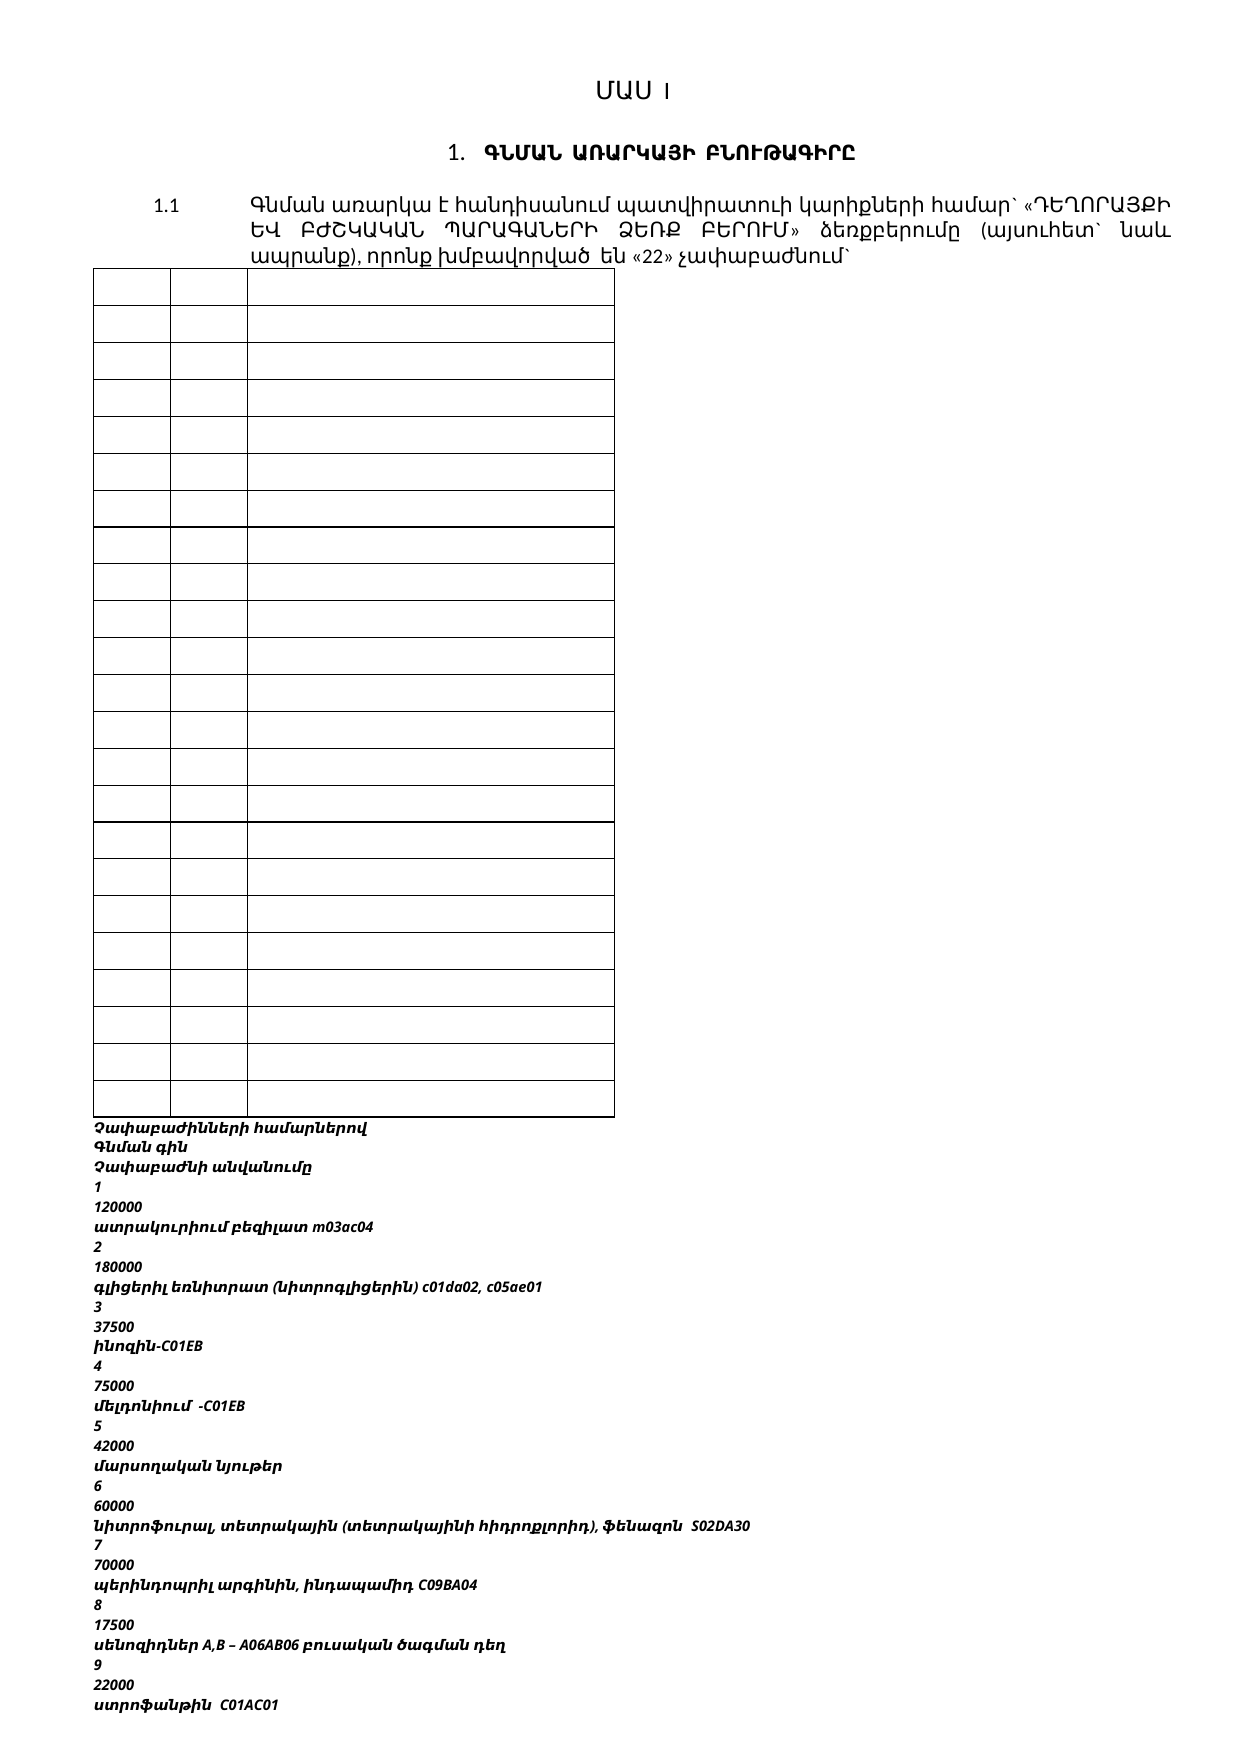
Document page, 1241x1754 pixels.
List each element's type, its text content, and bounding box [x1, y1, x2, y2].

text ՄԱՍ I [94, 75, 1171, 106]
list ԳՆՄԱՆ ԱՌԱՐԿԱՅԻ ԲՆՈՒԹԱԳԻՐԸ [131, 136, 1171, 167]
subtitle Գնման առարկա է հանդիսանում պատվիրատուի կարիքների համար` «ԴԵՂՈՐԱՅՔԻ ԵՎ ԲԺՇԿԱԿԱՆ ՊԱՐԱԳԱՆԵՐԻ ՁԵՌՔ ԲԵՐՈՒՄ» ձեռքբերումը (այսուհետ` նաև ապրանք), որոնք խմբավորված են «22» չափաբաժնում` [153, 192, 1171, 268]
